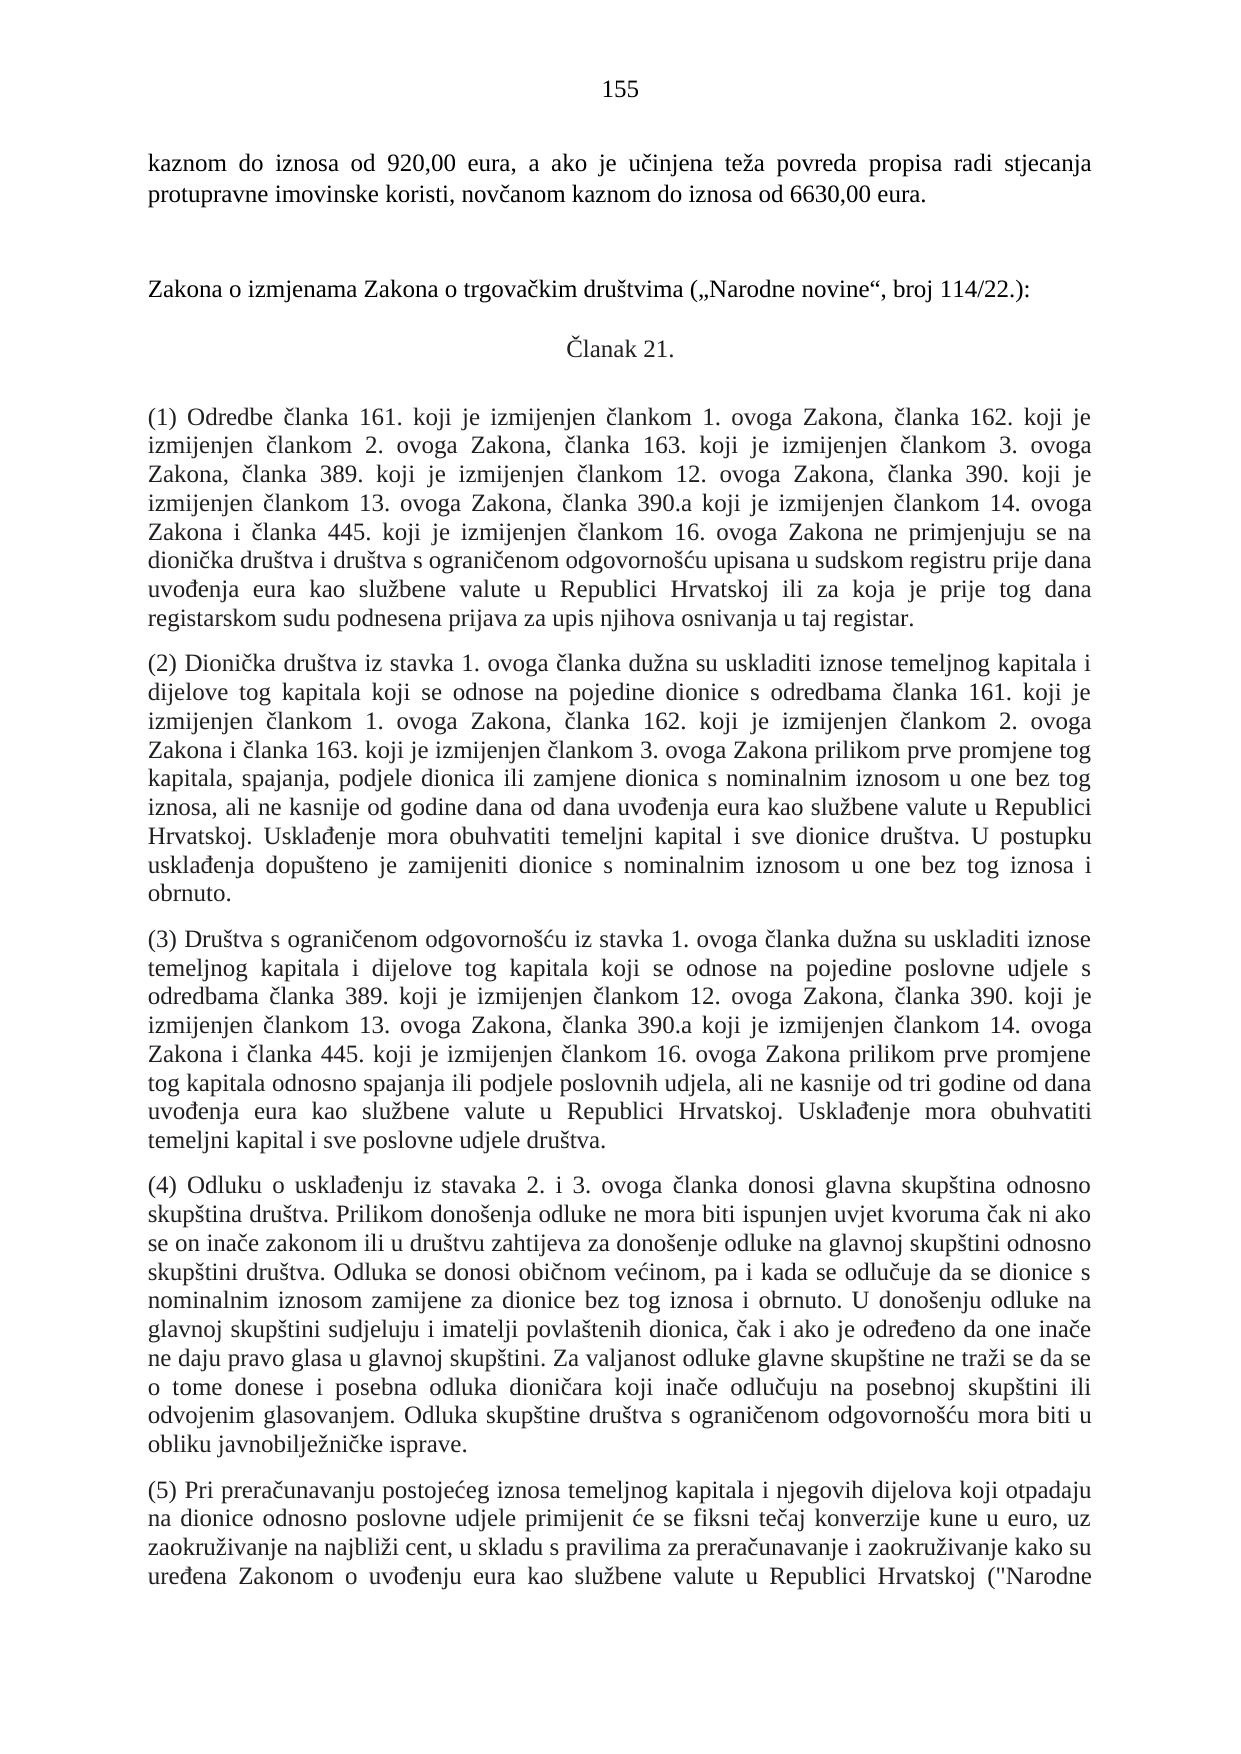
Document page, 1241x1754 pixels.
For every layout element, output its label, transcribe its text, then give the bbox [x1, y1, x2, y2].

text (2) Dionička društva iz stavka 1. ovoga članka dužna su uskladiti iznose temeljnog kapitala i dijelove tog kapitala koji se odnose na pojedine dionice s odredbama članka 161. koji je izmijenjen člankom 1. ovoga Zakona, članka 162. koji je izmijenjen člankom 2. ovoga Zakona i članka 163. koji je izmijenjen člankom 3. ovoga Zakona prilikom prve promjene tog kapitala, spajanja, podjele dionica ili zamjene dionica s nominalnim iznosom u one bez tog iznosa, ali ne kasnije od godine dana od dana uvođenja eura kao službene valute u Republici Hrvatskoj. Usklađenje mora obuhvatiti temeljni kapital i sve dionice društva. U postupku usklađenja dopušteno je zamijeniti dionice s nominalnim iznosom u one bez tog iznosa i obrnuto. [148, 648, 1093, 907]
text (3) Društva s ograničenom odgovornošću iz stavka 1. ovoga članka dužna su uskladiti iznose temeljnog kapitala i dijelove tog kapitala koji se odnose na pojedine poslovne udjele s odredbama članka 389. koji je izmijenjen člankom 12. ovoga Zakona, članka 390. koji je izmijenjen člankom 13. ovoga Zakona, članka 390.a koji je izmijenjen člankom 14. ovoga Zakona i članka 445. koji je izmijenjen člankom 16. ovoga Zakona prilikom prve promjene tog kapitala odnosno spajanja ili podjele poslovnih udjela, ali ne kasnije od tri godine od dana uvođenja eura kao službene valute u Republici Hrvatskoj. Usklađenje mora obuhvatiti temeljni kapital i sve poslovne udjele društva. [148, 924, 1093, 1154]
text Članak 21. [148, 334, 1093, 363]
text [148, 148, 1093, 207]
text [148, 1475, 1093, 1590]
text (4) Odluku o usklađenju iz stavaka 2. i 3. ovoga članka donosi glavna skupština odnosno skupština društva. Prilikom donošenja odluke ne mora biti ispunjen uvjet kvoruma čak ni ako se on inače zakonom ili u društvu zahtijeva za donošenje odluke na glavnoj skupštini odnosno skupštini društva. Odluka se donosi običnom većinom, pa i kada se odlučuje da se dionice s nominalnim iznosom zamijene za dionice bez tog iznosa i obrnuto. U donošenju odluke na glavnoj skupštini sudjeluju i imatelji povlaštenih dionica, čak i ako je određeno da one inače ne daju pravo glasa u glavnoj skupštini. Za valjanost odluke glavne skupštine ne traži se da se o tome donese i posebna odluka dioničara koji inače odlučuju na posebnoj skupštini ili odvojenim glasovanjem. Odluka skupštine društva s ograničenom odgovornošću mora biti u obliku javnobilježničke isprave. [148, 1171, 1093, 1458]
text (1) Odredbe članka 161. koji je izmijenjen člankom 1. ovoga Zakona, članka 162. koji je izmijenjen člankom 2. ovoga Zakona, članka 163. koji je izmijenjen člankom 3. ovoga Zakona, članka 389. koji je izmijenjen člankom 12. ovoga Zakona, članka 390. koji je izmijenjen člankom 13. ovoga Zakona, članka 390.a koji je izmijenjen člankom 14. ovoga Zakona i članka 445. koji je izmijenjen člankom 16. ovoga Zakona ne primjenjuju se na dionička društva i društva s ograničenom odgovornošću upisana u sudskom registru prije dana uvođenja eura kao službene valute u Republici Hrvatskoj ili za koja je prije tog dana registarskom sudu podnesena prijava za upis njihova osnivanja u taj registar. [148, 402, 1093, 632]
text Zakona o izmjenama Zakona o trgovačkim društvima („Narodne novine“, broj 114/22.): [148, 274, 1093, 303]
